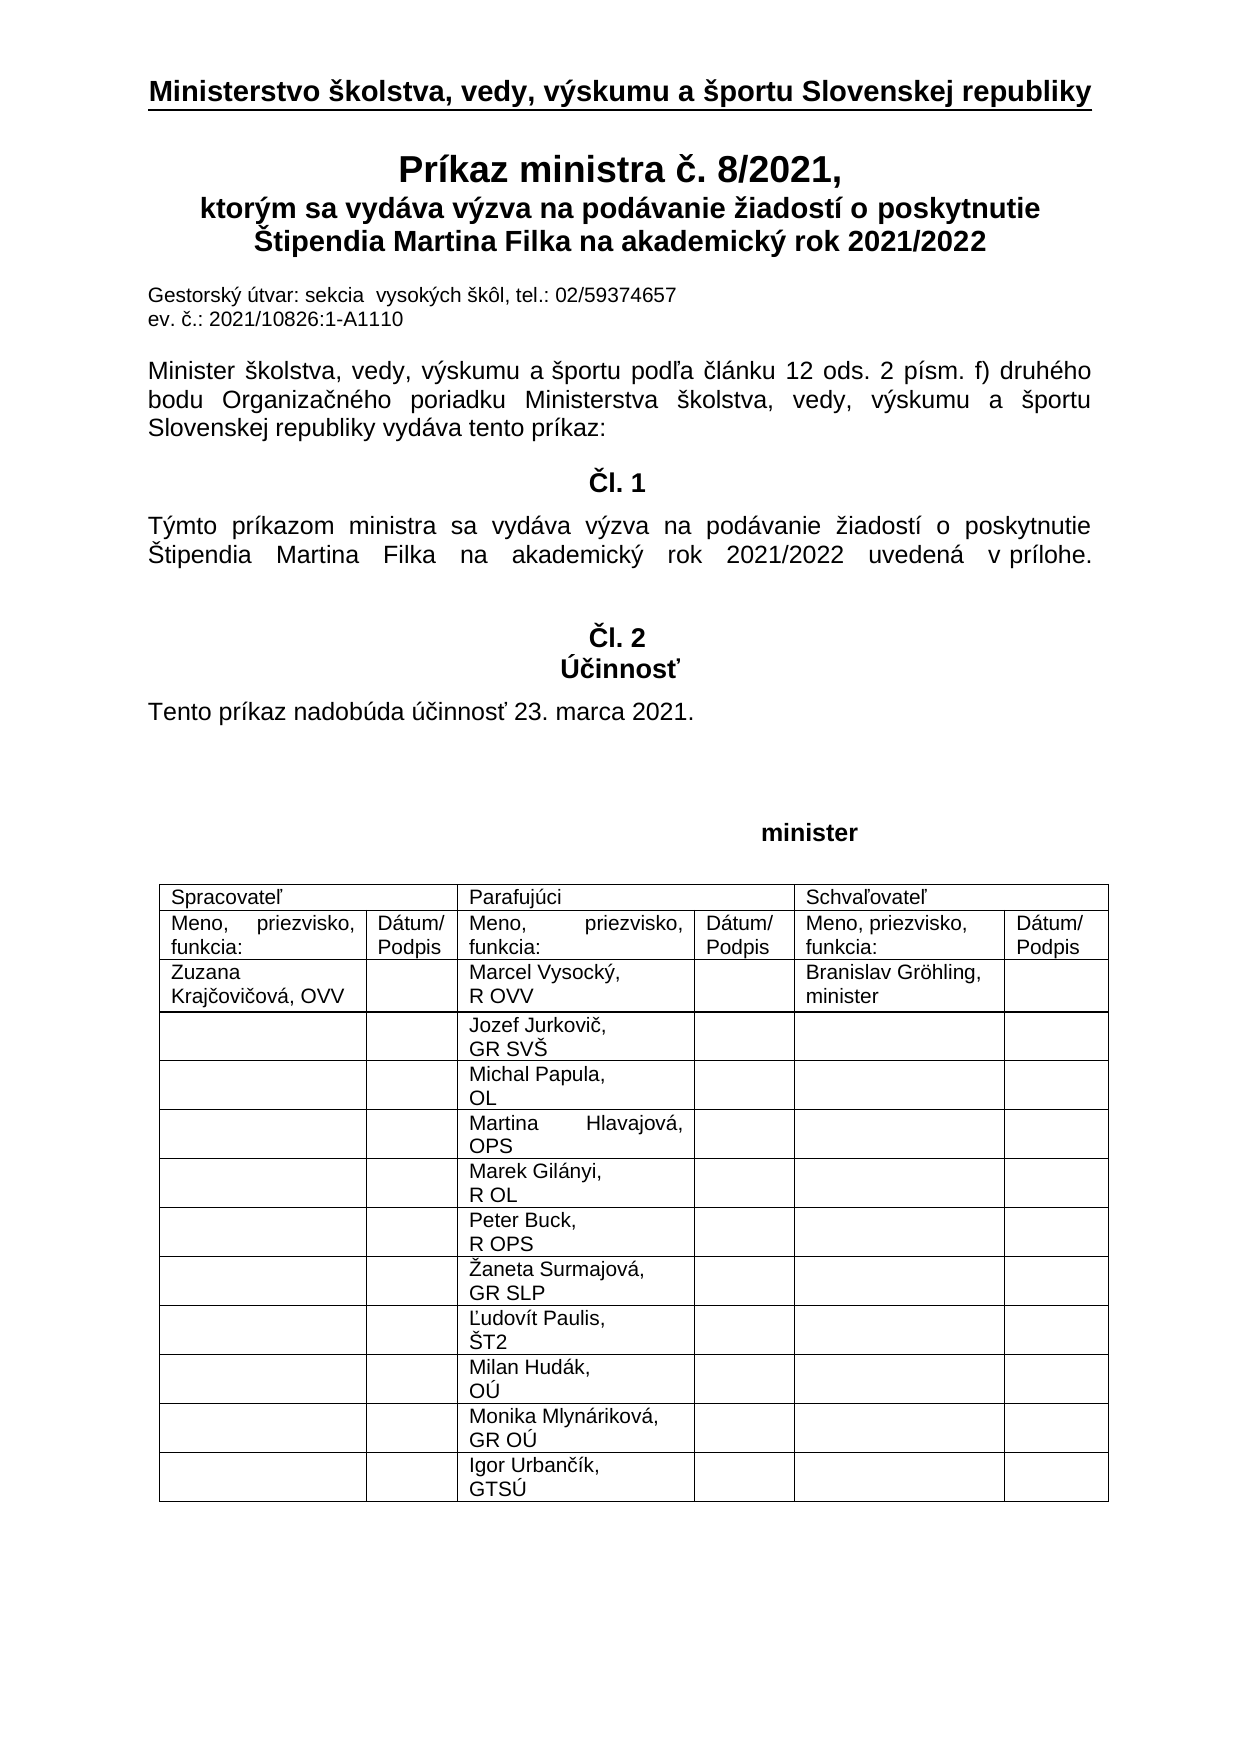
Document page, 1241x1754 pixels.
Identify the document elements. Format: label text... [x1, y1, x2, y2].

table_cell [160, 1453, 366, 1501]
table_cell Marcel Vysocký, R OVV [458, 960, 694, 1011]
table_cell [367, 1110, 457, 1158]
table_cell Meno, priezvisko, funkcia: [795, 911, 1004, 959]
table_cell Peter Buck, R OPS [458, 1208, 694, 1256]
list Týmto príkazom ministra sa vydáva výzva na podávanie žiadostí o poskytnutie Štipendia Martina Filka na akademický rok 2021/2022 uvedená v prílohe. [148, 511, 1092, 597]
table_cell [695, 1061, 794, 1109]
table_cell [367, 1208, 457, 1256]
list Tento príkaz nadobúda účinnosť 23. marca 2021. [148, 697, 1092, 726]
table_cell [367, 1257, 457, 1305]
table_header Schvaľovateľ [795, 885, 1108, 910]
table_cell [795, 1306, 1004, 1354]
table_cell [160, 1159, 366, 1207]
table_cell [695, 1404, 794, 1452]
table_cell [795, 1404, 1004, 1452]
table_cell Dátum/Podpis [367, 911, 457, 959]
table_cell [160, 1257, 366, 1305]
table_cell Michal Papula, OL [458, 1061, 694, 1109]
table_cell [795, 1061, 1004, 1109]
subtitle Účinnosť [148, 622, 1092, 684]
table_cell [795, 1013, 1004, 1060]
table_cell [795, 1257, 1004, 1305]
table_cell [160, 1208, 366, 1256]
table_cell [160, 1306, 366, 1354]
table_cell [1005, 1110, 1108, 1158]
table_cell [795, 1110, 1004, 1158]
table_cell Branislav Gröhling, minister [795, 960, 1004, 1011]
table_cell [1005, 1208, 1108, 1256]
table_header Parafujúci [458, 885, 794, 910]
table_cell [367, 1306, 457, 1354]
table_cell [795, 1453, 1004, 1501]
table_cell [795, 1355, 1004, 1403]
table_header Spracovateľ [160, 885, 457, 910]
table_cell Meno, priezvisko, funkcia: [458, 911, 694, 959]
table_cell [695, 1306, 794, 1354]
text Gestorský útvar: sekcia vysokých škôl, tel.: 02/59374657 ev. č.: 2021/10826:1-A1110 [148, 283, 1092, 331]
table_cell Igor Urbančík, GTSÚ [458, 1453, 694, 1501]
table_cell Milan Hudák, OÚ [458, 1355, 694, 1403]
table_cell [160, 1355, 366, 1403]
table_cell [1005, 960, 1108, 1011]
table_cell [367, 1355, 457, 1403]
table_cell [160, 1061, 366, 1109]
table_cell [160, 1110, 366, 1158]
table_cell [795, 1208, 1004, 1256]
table_cell [367, 1013, 457, 1060]
table_cell Jozef Jurkovič, GR SVŠ [458, 1013, 694, 1060]
table_cell [695, 960, 794, 1011]
table_cell [1005, 1013, 1108, 1060]
text Minister školstva, vedy, výskumu a športu podľa článku 12 ods. 2 písm. f) druhého bodu Organizačného poriadku Ministerstva školstva, vedy, výskumu a športu Slovenskej republiky vydáva tento príkaz: [148, 356, 1092, 442]
table_cell [160, 1013, 366, 1060]
table_cell [367, 1061, 457, 1109]
table_cell [695, 1110, 794, 1158]
table_cell [695, 1453, 794, 1501]
table_cell [367, 1404, 457, 1452]
table_cell [1005, 1061, 1108, 1109]
table_cell Monika Mlynáriková, GR OÚ [458, 1404, 694, 1452]
table_cell [695, 1013, 794, 1060]
table_cell [1005, 1404, 1108, 1452]
table_cell [795, 1159, 1004, 1207]
table_cell [695, 1355, 794, 1403]
table_cell [1005, 1453, 1108, 1501]
table_cell Ľudovít Paulis, ŠT2 [458, 1306, 694, 1354]
table_cell [367, 1453, 457, 1501]
table_cell [1005, 1257, 1108, 1305]
table_cell Dátum/ Podpis [695, 911, 794, 959]
table_cell [695, 1257, 794, 1305]
table_cell Dátum/ Podpis [1005, 911, 1108, 959]
table_cell Meno, priezvisko, funkcia: [160, 911, 366, 959]
table_cell [695, 1208, 794, 1256]
table_cell [1005, 1355, 1108, 1403]
table_cell [695, 1159, 794, 1207]
table_cell Zuzana Krajčovičová, OVV [160, 960, 366, 1011]
table_cell [367, 960, 457, 1011]
table_cell [1005, 1159, 1108, 1207]
table_cell Marek Gilányi, R OL [458, 1159, 694, 1207]
subtitle Príkaz ministra č. 8/2021, ktorým sa vydáva výzva na podávanie žiadostí o poskytnutie Štipendia Martina Filka na akademický rok 2021/2022 [148, 148, 1092, 258]
table_cell [1005, 1306, 1108, 1354]
table_cell Martina Hlavajová, OPS [458, 1110, 694, 1158]
table_cell [367, 1159, 457, 1207]
table_cell Žaneta Surmajová, GR SLP [458, 1257, 694, 1305]
table_cell [160, 1404, 366, 1452]
